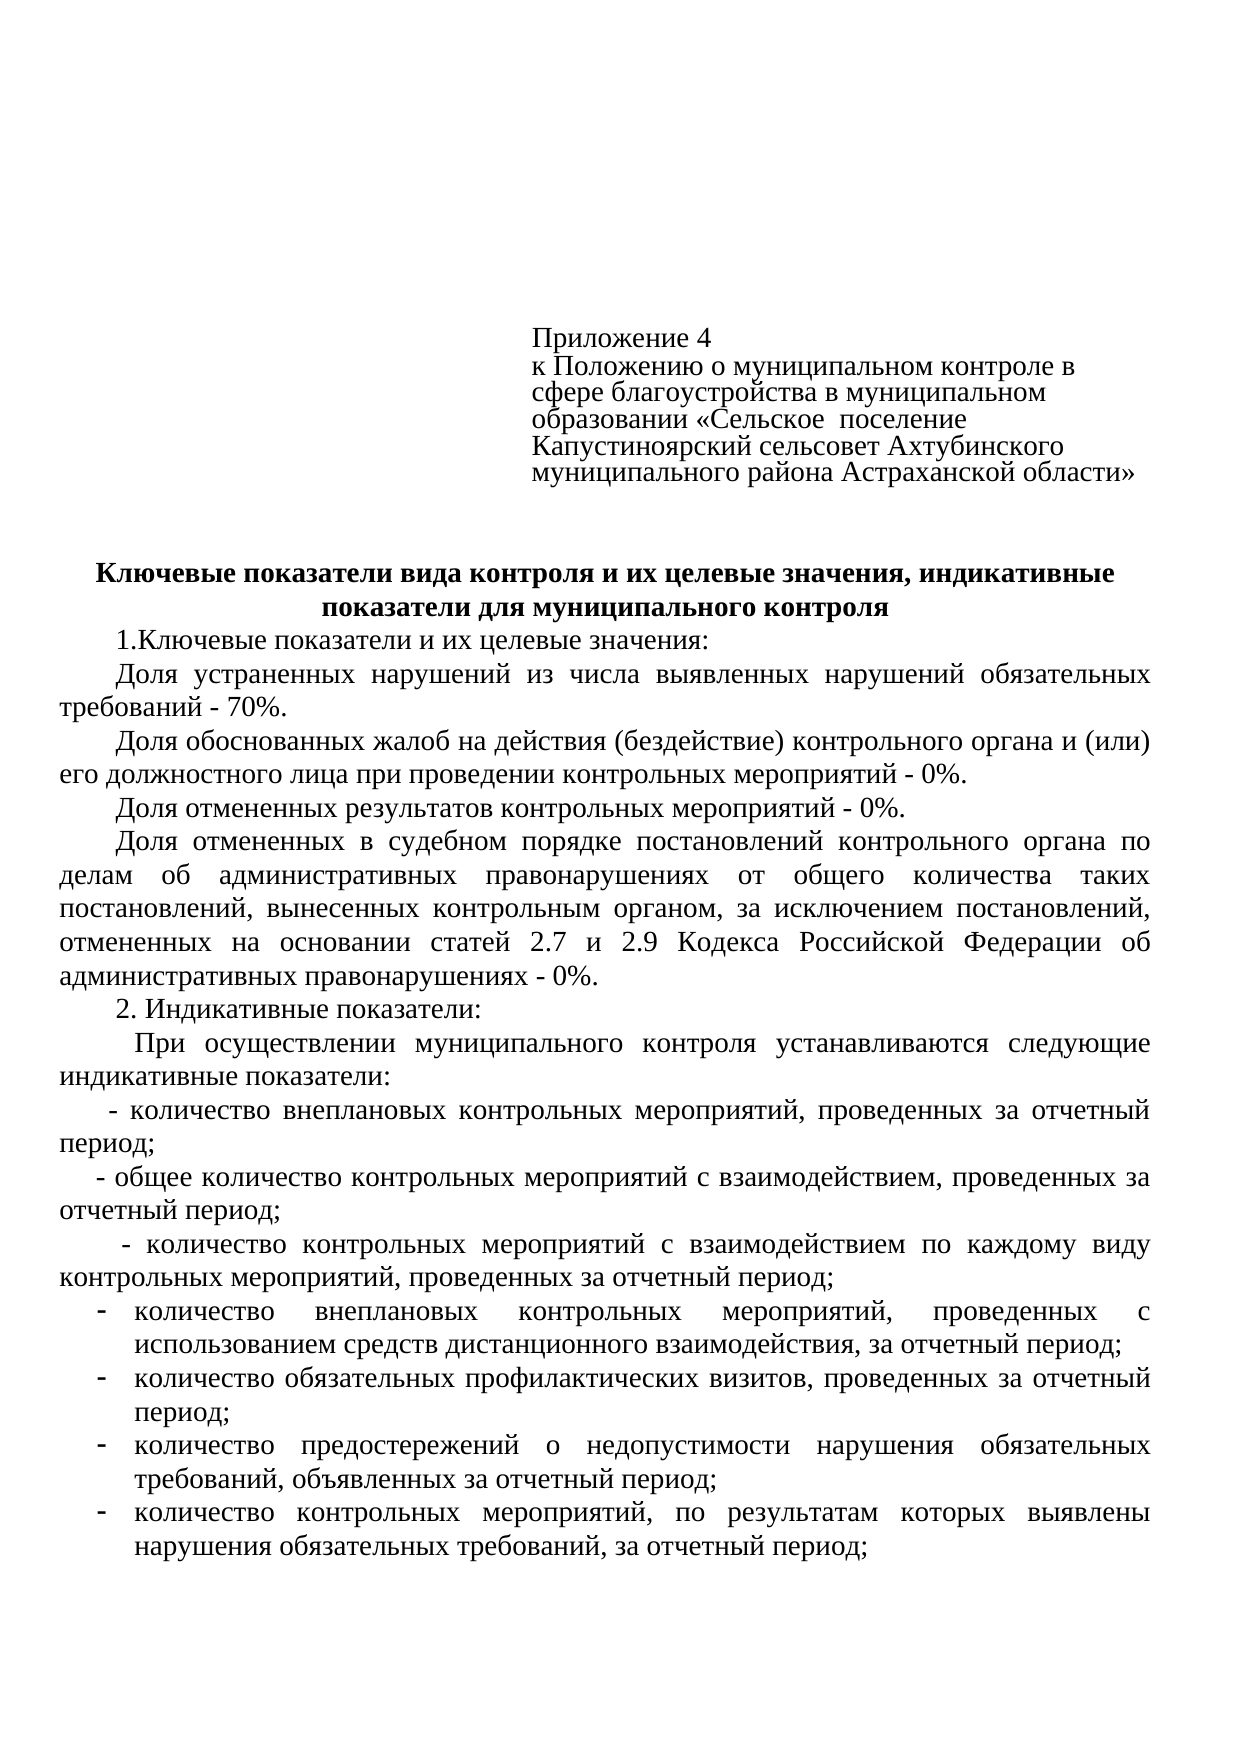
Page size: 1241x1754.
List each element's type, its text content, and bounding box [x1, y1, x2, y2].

text Приложение 4 [532, 320, 1152, 354]
text Доля устраненных нарушений из числа выявленных нарушений обязательных требований - 70%. [59, 656, 1152, 723]
list количество предостережений о недопустимости нарушения обязательных требований, объявленных за отчетный период; [97, 1427, 1152, 1494]
text При осуществлении муниципального контроля устанавливаются следующие индикативные показатели: [59, 1025, 1152, 1092]
list количество внеплановых контрольных мероприятий, проведенных с использованием средств дистанционного взаимодействия, за отчетный период; [97, 1293, 1152, 1360]
text - общее количество контрольных мероприятий с взаимодействием, проведенных за отчетный период; [59, 1159, 1152, 1226]
text Доля отмененных результатов контрольных мероприятий - 0%. [59, 790, 1152, 823]
list количество контрольных мероприятий, по результатам которых выявлены нарушения обязательных требований, за отчетный период; [97, 1494, 1152, 1562]
text Доля отмененных в судебном порядке постановлений контрольного органа по делам об административных правонарушениях от общего количества таких постановлений, вынесенных контрольным органом, за исключением постановлений, отмененных на основании статей 2.7 и 2.9 Кодекса Российской Федерации об административных правонарушениях - 0%. [59, 823, 1152, 991]
list количество обязательных профилактических визитов, проведенных за отчетный период; [97, 1360, 1152, 1427]
text к Положению о муниципальном контроле в сфере благоустройства в муниципальном образовании «Сельское поселение Капустиноярский сельсовет Ахтубинского муниципального района Астраханской области» [531, 354, 1152, 488]
text 1.Ключевые показатели и их целевые значения: [59, 622, 1152, 656]
text - количество контрольных мероприятий с взаимодействием по каждому виду контрольных мероприятий, проведенных за отчетный период; [59, 1226, 1152, 1293]
text - количество внеплановых контрольных мероприятий, проведенных за отчетный период; [59, 1092, 1152, 1159]
text Ключевые показатели вида контроля и их целевые значения, индикативные показатели для муниципального контроля [59, 555, 1152, 622]
text 2. Индикативные показатели: [59, 991, 1152, 1025]
text Доля обоснованных жалоб на действия (бездействие) контрольного органа и (или) его должностного лица при проведении контрольных мероприятий - 0%. [59, 723, 1152, 790]
